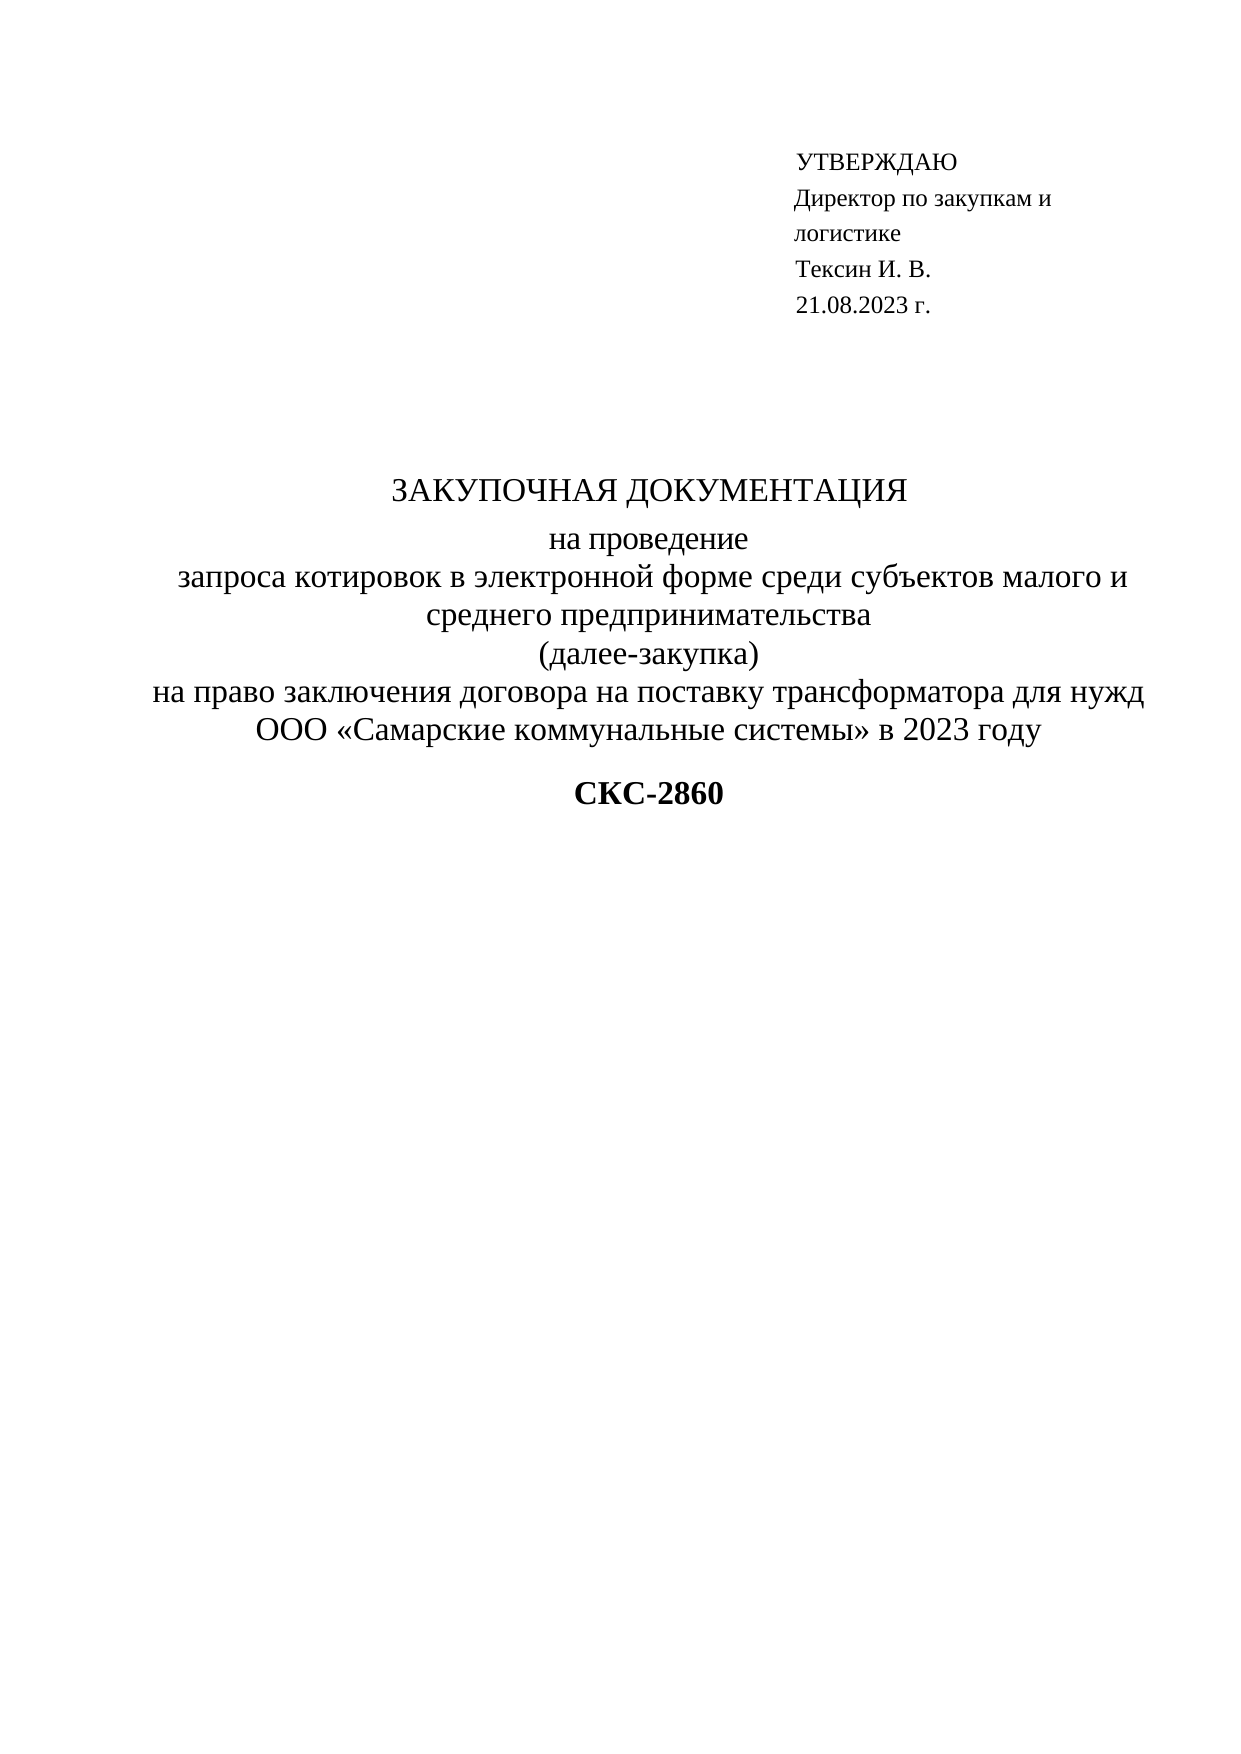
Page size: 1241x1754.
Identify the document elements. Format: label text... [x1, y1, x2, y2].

text УТВЕРЖДАЮ [796, 147, 1168, 175]
text СКС-2860 [131, 773, 1166, 811]
text Тексин И. В. [131, 254, 1168, 283]
text логистике [131, 218, 1168, 247]
text запроса котировок в электронной форме среди субъектов малого и среднего предпринимательства [131, 556, 1166, 633]
text на право заключения договора на поставку трансформатора для нужд ООО «Самарские коммунальные системы» в 2023 году [131, 671, 1166, 748]
text 21.08.2023 г. [131, 290, 1168, 319]
text на проведение [131, 518, 1166, 556]
text ЗАКУПОЧНАЯ ДОКУМЕНТАЦИЯ [131, 470, 1168, 508]
text (далее-закупка) [131, 633, 1166, 671]
text Директор по закупкам и [131, 183, 1168, 211]
